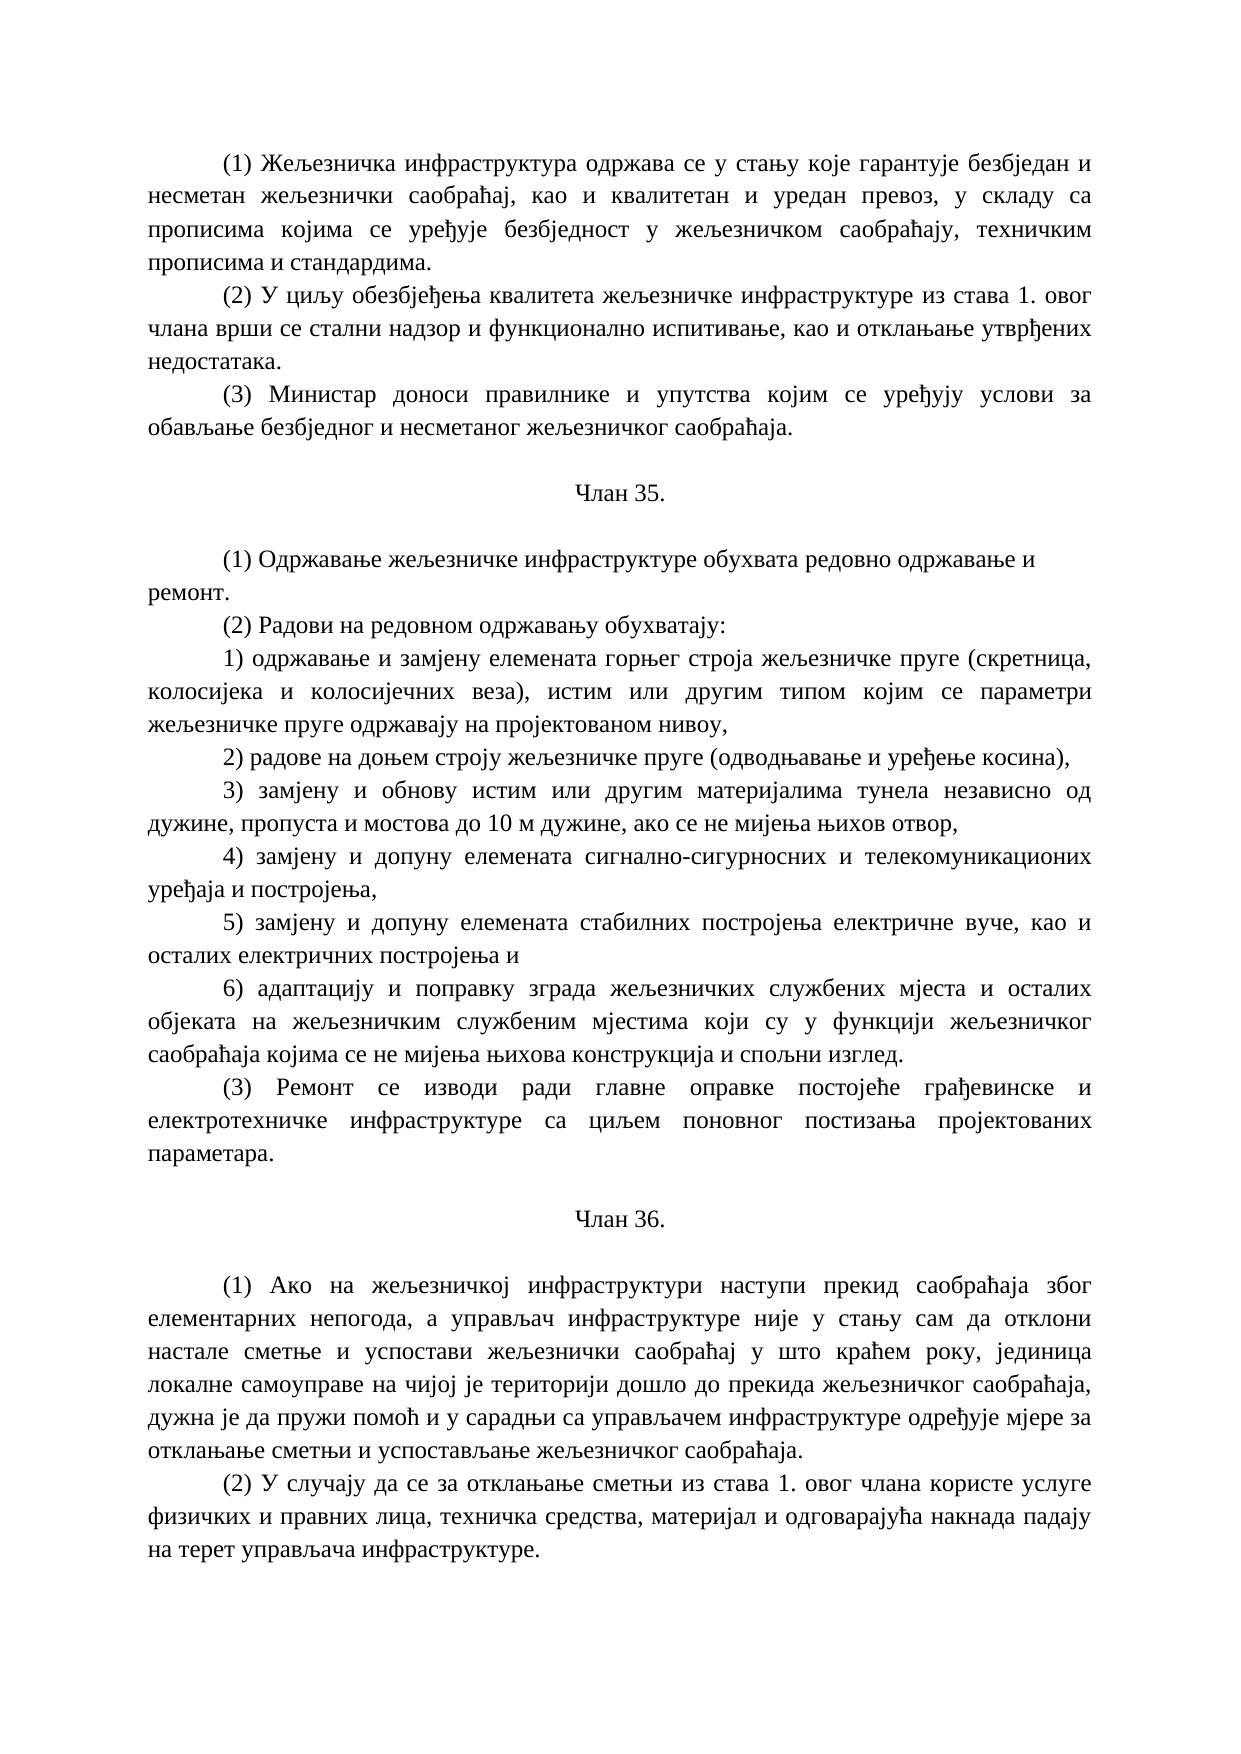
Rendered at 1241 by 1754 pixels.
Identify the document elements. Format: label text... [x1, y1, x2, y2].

text (3) Министар доноси правилнике и упутства којим се уређују услови за обављање безбједног и несметаног жељезничког саобраћаја. [148, 379, 1093, 441]
text 5) замјену и допуну елемената стабилних постројења електричне вуче, као и осталих електричних постројења и [148, 907, 1093, 969]
text (3) Ремонт се изводи ради главне оправке постојеће грађевинске и електротехничке инфраструктуре са циљем поновног постизања пројектованих параметара. [148, 1072, 1093, 1167]
text Члан 35. [148, 478, 1093, 507]
text (2) Радови на редовном одржавању обухватају: [148, 610, 1093, 639]
text (1) Ако на жељезничкој инфраструктури наступи прекид саобраћаја због елементарних непогода, а управљач инфраструктуре није у стању сам да отклони настале сметње и успостави жељезнички саобраћај у што краћем року, јединица локалне самоуправе на чијој је територији дошло до прекида жељезничког саобраћаја, дужна је да пружи помоћ и у сарадњи са управљачем инфраструктуре одређује мјере за отклањање сметњи и успостављање жељезничког саобраћаја. [148, 1270, 1093, 1464]
text (2) У циљу обезбјеђења квалитета жељезничке инфраструктуре из става 1. овог члана врши се стални надзор и функционално испитивање, као и отклањање утврђених недостатака. [148, 280, 1093, 374]
text 2) радове на доњем строју жељезничке пруге (одводњавање и уређење косина), [148, 742, 1093, 771]
text (1) Одржавање жељезничке инфраструктуре обухвата редовно одржавање и ремонт. [148, 544, 1093, 606]
text 1) одржавање и замјену елемената горњег строја жељезничке пруге (скретница, колосијека и колосијечних веза), истим или другим типом којим се параметри жељезничке пруге одржавају на пројектованом нивоу, [148, 643, 1093, 738]
text 6) адаптацију и поправку зграда жељезничких службених мјеста и осталих објеката на жељезничким службеним мјестима који су у функцији жељезничког саобраћаја којима се не мијења њихова конструкција и спољни изглед. [148, 973, 1093, 1068]
text Члан 36. [148, 1204, 1093, 1233]
text (1) Жељезничка инфраструктура одржава се у стању које гарантује безбједан и несметан жељезнички саобраћај, као и квалитетан и уредан превоз, у складу са прописима којима се уређује безбједност у жељезничком саобраћају, техничким прописима и стандардима. [148, 148, 1093, 275]
text 4) замјену и допуну елемената сигнално-сигурносних и телекомуникационих уређаја и постројења, [148, 841, 1093, 903]
text (2) У случају да се за отклањање сметњи из става 1. овог члана користе услуге физичких и правних лица, техничка средства, материјал и одговарајућа накнада падају на терет управљача инфраструктуре. [148, 1468, 1093, 1563]
text 3) замјену и обнову истим или другим материјалима тунела независно од дужине, пропуста и мостова до 10 м дужине, ако се не мијења њихов отвор, [148, 775, 1093, 837]
